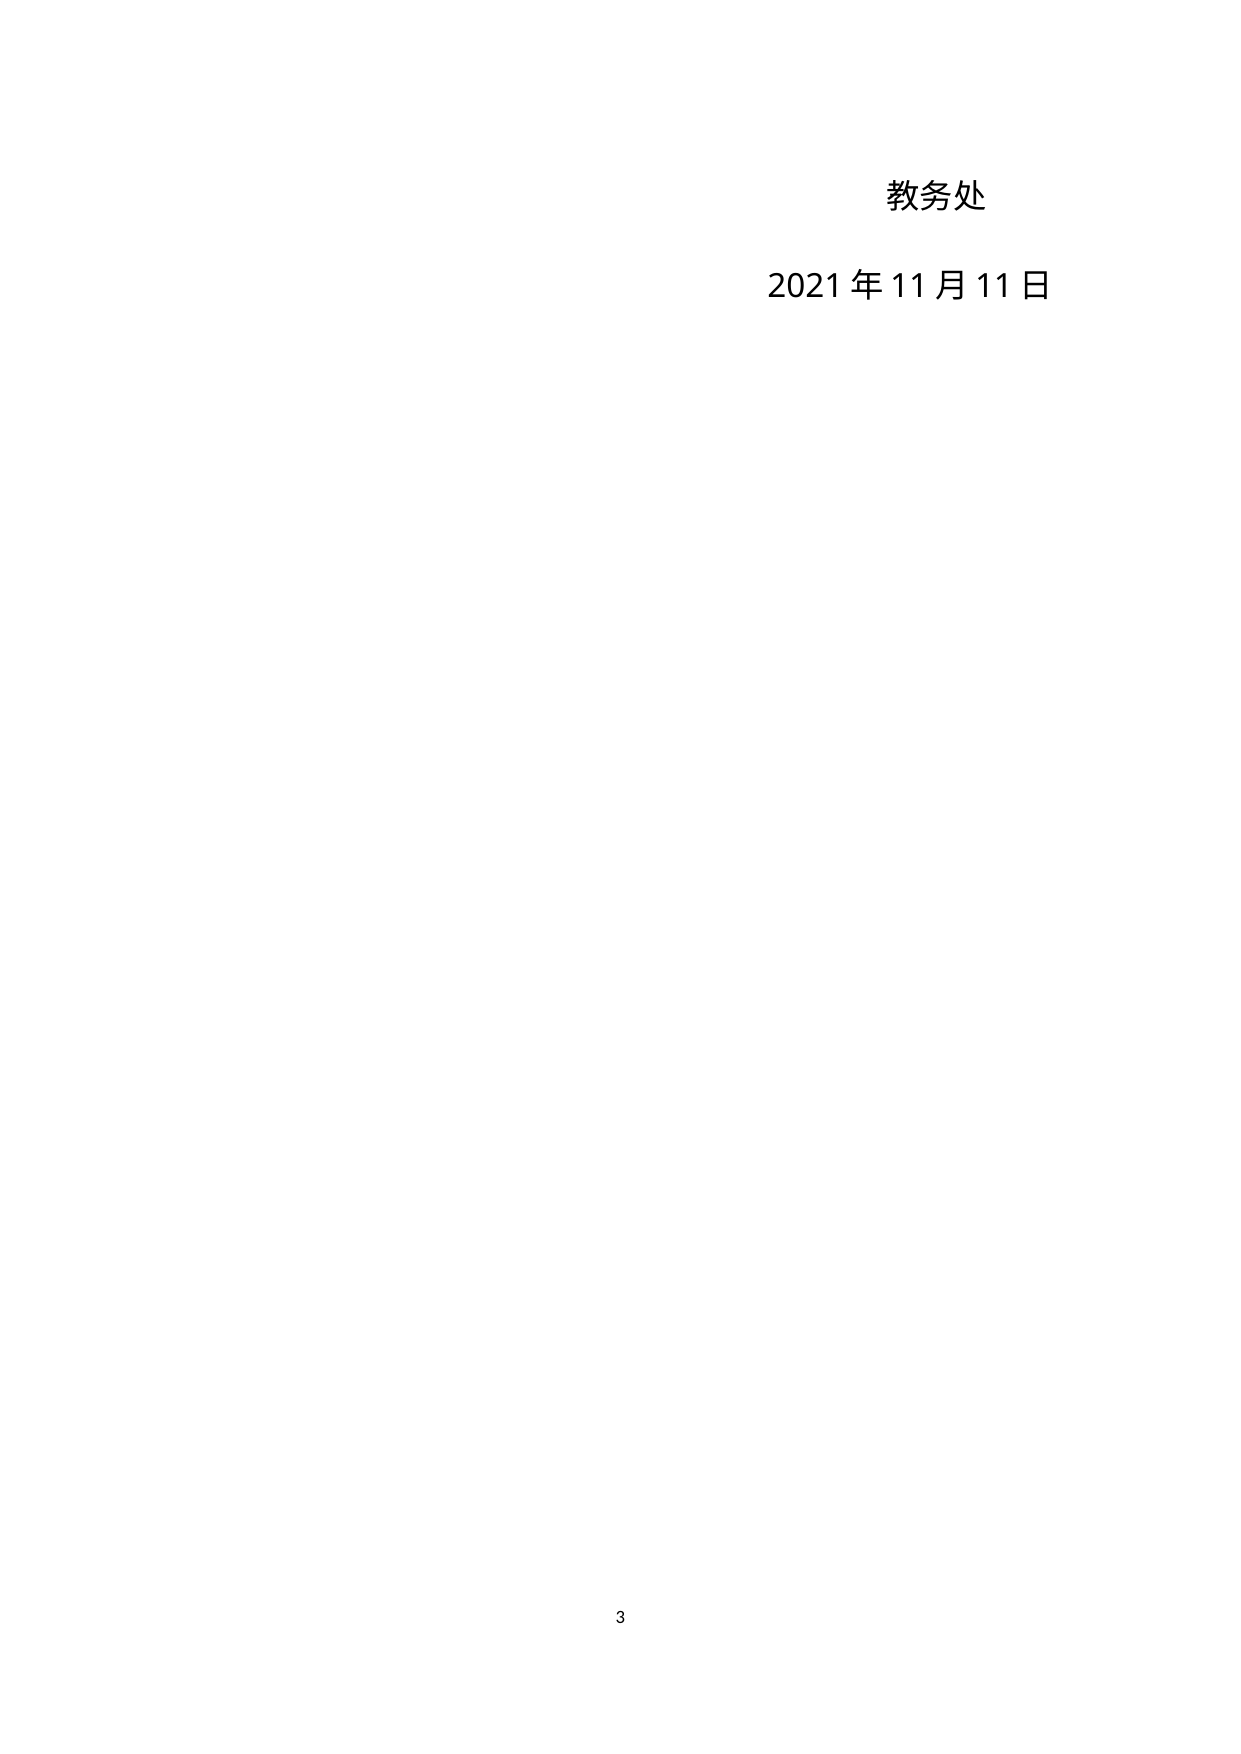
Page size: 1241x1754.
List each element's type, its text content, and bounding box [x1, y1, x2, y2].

text 教务处 [187, 162, 986, 227]
text 2021年11月11日 [187, 251, 1053, 316]
